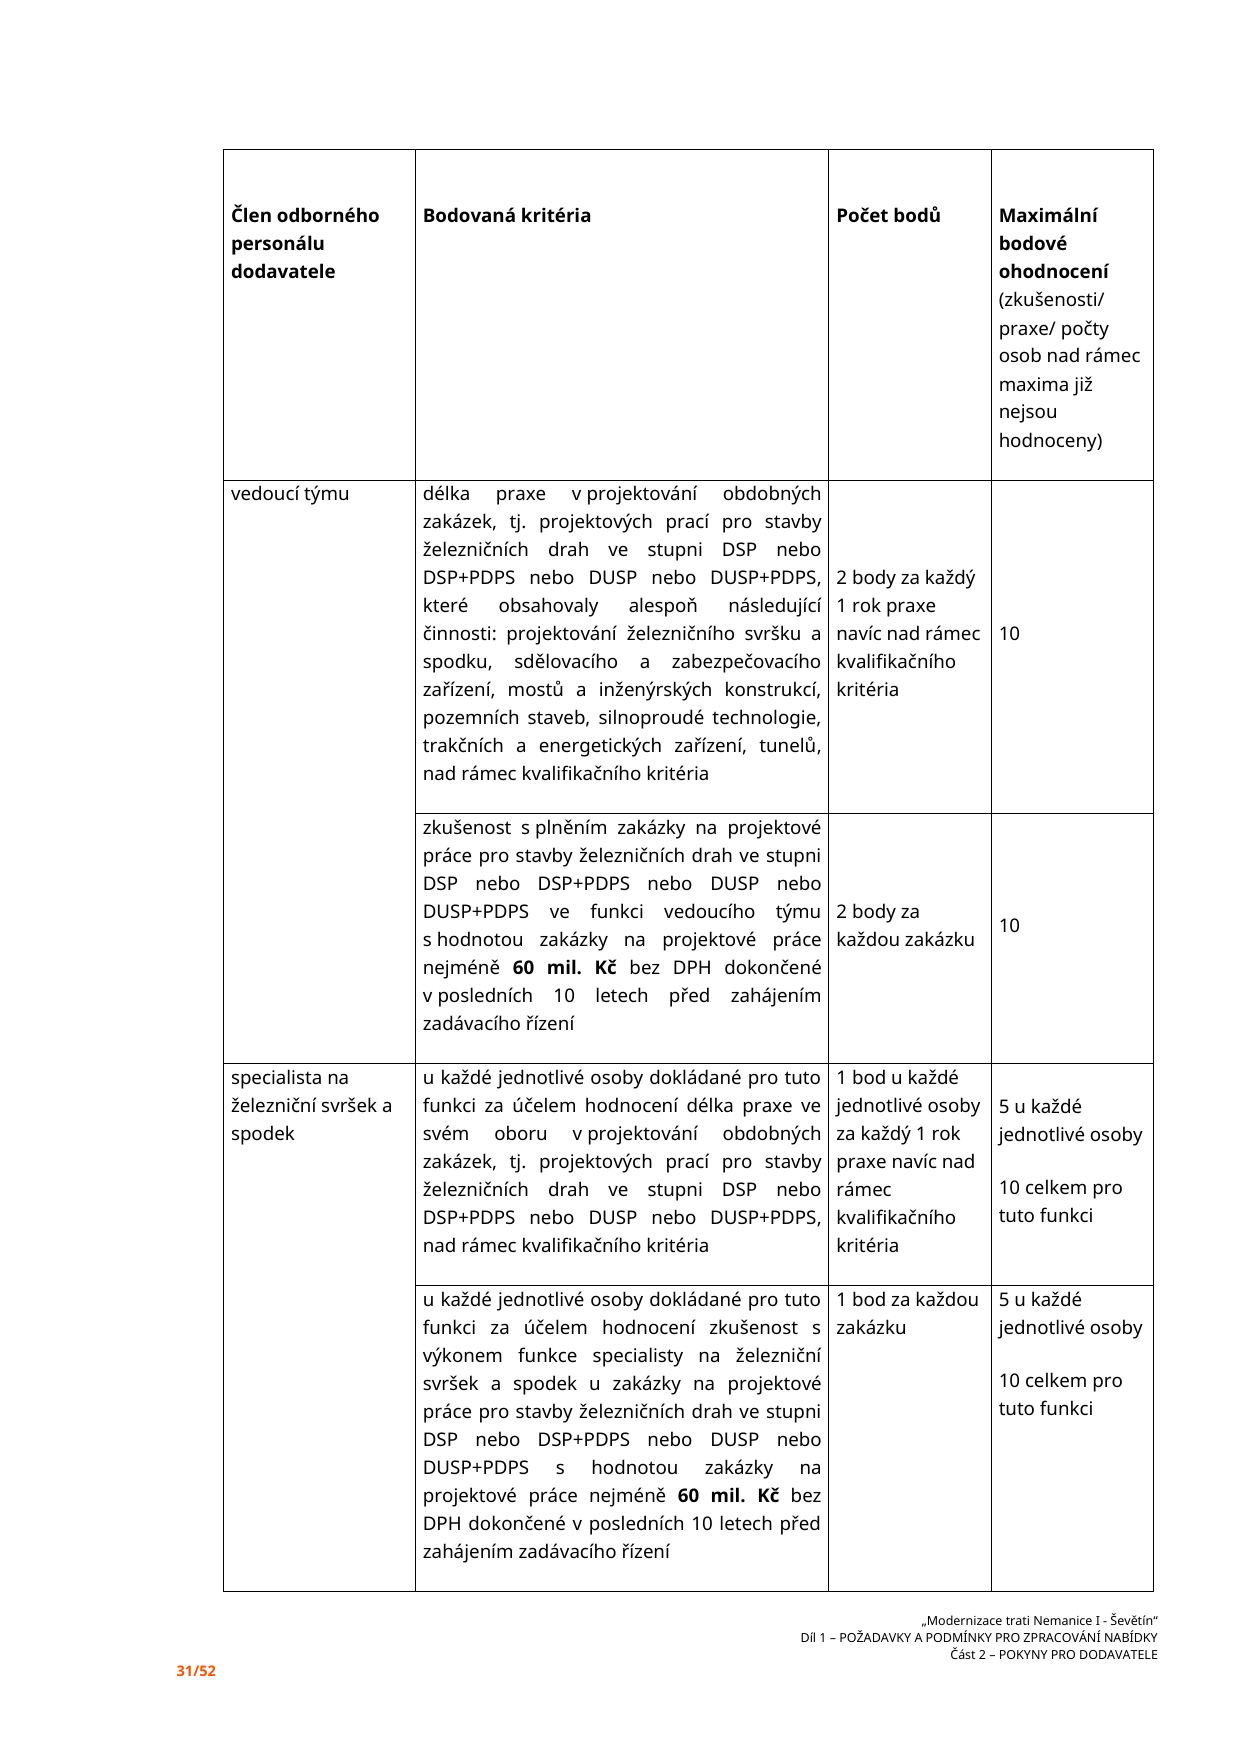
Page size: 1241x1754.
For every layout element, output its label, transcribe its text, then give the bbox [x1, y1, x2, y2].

table_cell vedoucí týmu [224, 481, 415, 1063]
table_cell specialista na železniční svršek a spodek [224, 1064, 415, 1591]
table_cell 1 bod za každou zakázku [829, 1286, 991, 1591]
table_cell 2 body za každou zakázku [829, 814, 991, 1063]
table_cell 10 [992, 814, 1153, 1063]
table_cell 2 body za každý 1 rok praxe navíc nad rámec kvalifikačního kritéria [829, 481, 991, 813]
table_header Bodovaná kritéria [416, 150, 828, 479]
table_cell u každé jednotlivé osoby dokládané pro tuto funkci za účelem hodnocení zkušenost s výkonem funkce specialisty na železniční svršek a spodek u zakázky na projektové práce pro stavby železničních drah ve stupni DSP nebo DSP+PDPS nebo DUSP nebo DUSP+PDPS s hodnotou zakázky na projektové práce nejméně 60 mil. Kč bez DPH dokončené v posledních 10 letech před zahájením zadávacího řízení [416, 1286, 828, 1591]
table_cell zkušenost s plněním zakázky na projektové práce pro stavby železničních drah ve stupni DSP nebo DSP+PDPS nebo DUSP nebo DUSP+PDPS ve funkci vedoucího týmu s hodnotou zakázky na projektové práce nejméně 60 mil. Kč bez DPH dokončené v posledních 10 letech před zahájením zadávacího řízení [416, 814, 828, 1063]
table_cell 1 bod u každé jednotlivé osoby za každý 1 rok praxe navíc nad rámec kvalifikačního kritéria [829, 1064, 991, 1285]
table_cell 5 u každé jednotlivé osoby 10 celkem pro tuto funkci [992, 1286, 1153, 1591]
table_header Člen odborného personálu dodavatele [224, 150, 415, 479]
table_cell 5 u každé jednotlivé osoby 10 celkem pro tuto funkci [992, 1064, 1153, 1285]
table_cell délka praxe v projektování obdobných zakázek, tj. projektových prací pro stavby železničních drah ve stupni DSP nebo DSP+PDPS nebo DUSP nebo DUSP+PDPS, které obsahovaly alespoň následující činnosti: projektování železničního svršku a spodku, sdělovacího a zabezpečovacího zařízení, mostů a inženýrských konstrukcí, pozemních staveb, silnoproudé technologie, trakčních a energetických zařízení, tunelů, nad rámec kvalifikačního kritéria [416, 481, 828, 813]
table_header Maximální bodové ohodnocení (zkušenosti/ praxe/ počty osob nad rámec maxima již nejsou hodnoceny) [992, 150, 1153, 479]
table_cell u každé jednotlivé osoby dokládané pro tuto funkci za účelem hodnocení délka praxe ve svém oboru v projektování obdobných zakázek, tj. projektových prací pro stavby železničních drah ve stupni DSP nebo DSP+PDPS nebo DUSP nebo DUSP+PDPS, nad rámec kvalifikačního kritéria [416, 1064, 828, 1285]
table_cell 10 [992, 481, 1153, 813]
table_header Počet bodů [829, 150, 991, 479]
